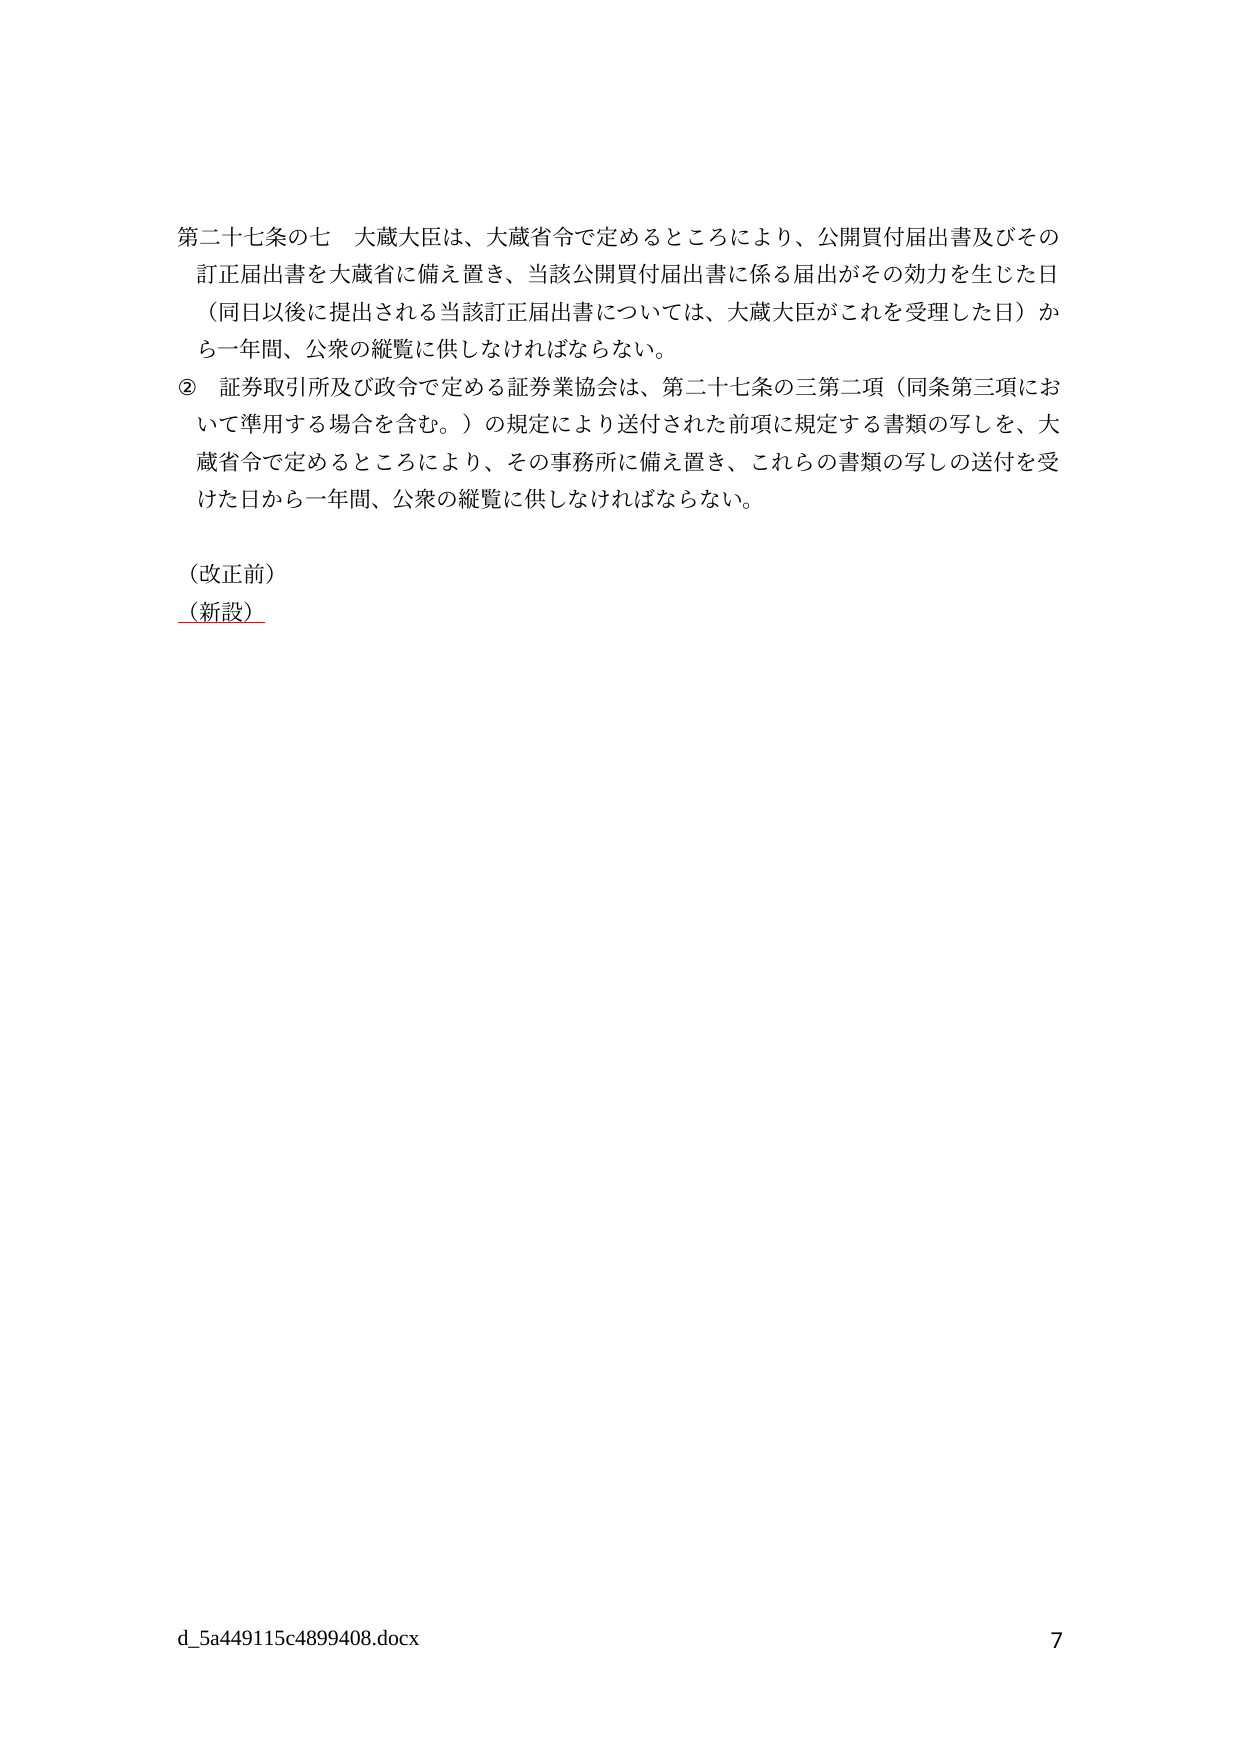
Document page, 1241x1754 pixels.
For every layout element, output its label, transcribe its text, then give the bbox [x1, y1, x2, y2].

text （新設） [177, 592, 1063, 629]
text ② 証券取引所及び政令で定める証券業協会は、第二十七条の三第二項（同条第三項において準用する場合を含む。）の規定により送付された前項に規定する書類の写しを、大蔵省令で定めるところにより、その事務所に備え置き、これらの書類の写しの送付を受けた日から一年間、公衆の縦覧に供しなければならない。 [177, 367, 1063, 517]
text （改正前） [177, 554, 1063, 592]
text 第二十七条の七 大蔵大臣は、大蔵省令で定めるところにより、公開買付届出書及びその訂正届出書を大蔵省に備え置き、当該公開買付届出書に係る届出がその効力を生じた日（同日以後に提出される当該訂正届出書については、大蔵大臣がこれを受理した日）から一年間、公衆の縦覧に供しなければならない。 [177, 217, 1063, 367]
